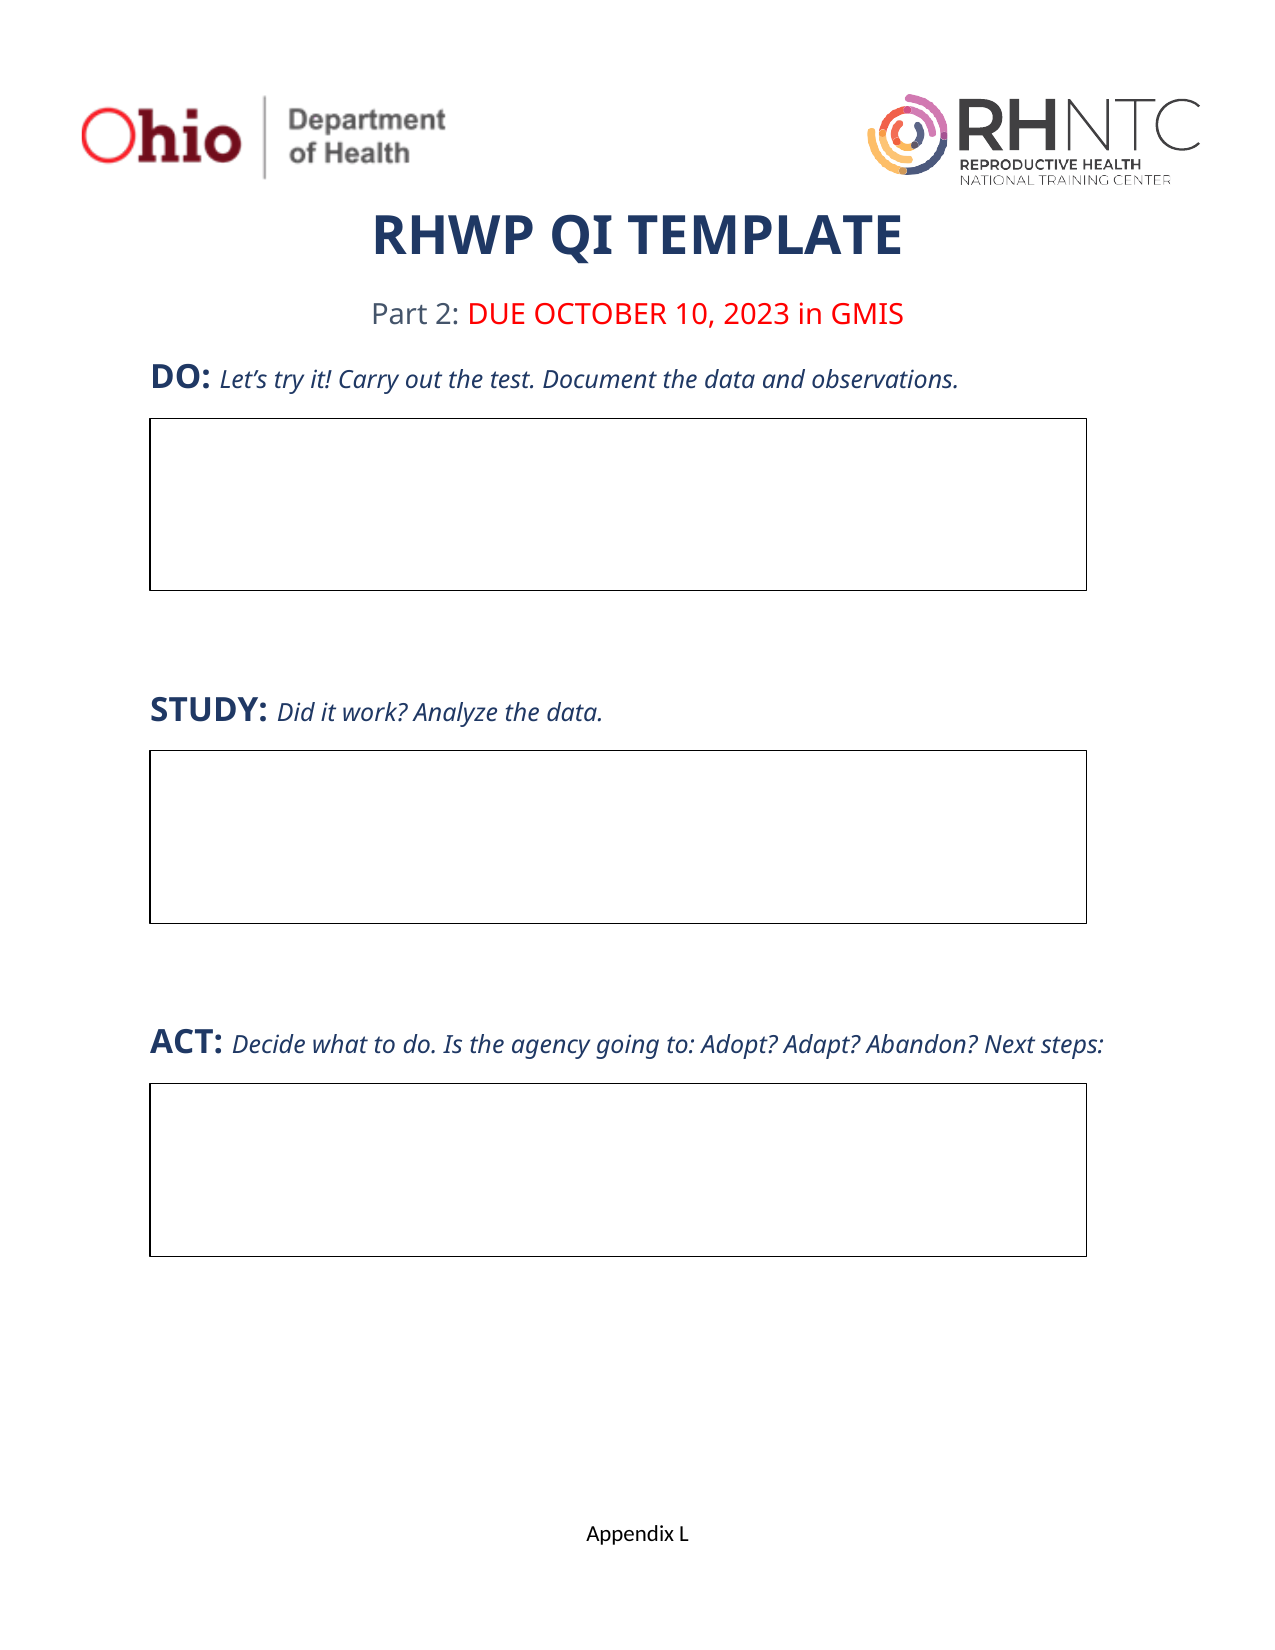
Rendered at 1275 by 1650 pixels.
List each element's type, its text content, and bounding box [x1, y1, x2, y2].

text RHWP QI TEMPLATE [150, 197, 1125, 271]
picture [867, 94, 948, 175]
text Part 2: DUE OCTOBER 10, 2023 in GMIS [150, 293, 1125, 333]
picture [960, 159, 1171, 185]
picture [80, 95, 446, 179]
text DO: Let’s try it! Carry out the test. Document the data and observations. [150, 353, 1125, 398]
text STUDY: Did it work? Analyze the data. [150, 685, 1125, 731]
text ACT: Decide what to do. Is the agency going to: Adopt? Adapt? Abandon? Next steps: [150, 1018, 1125, 1064]
